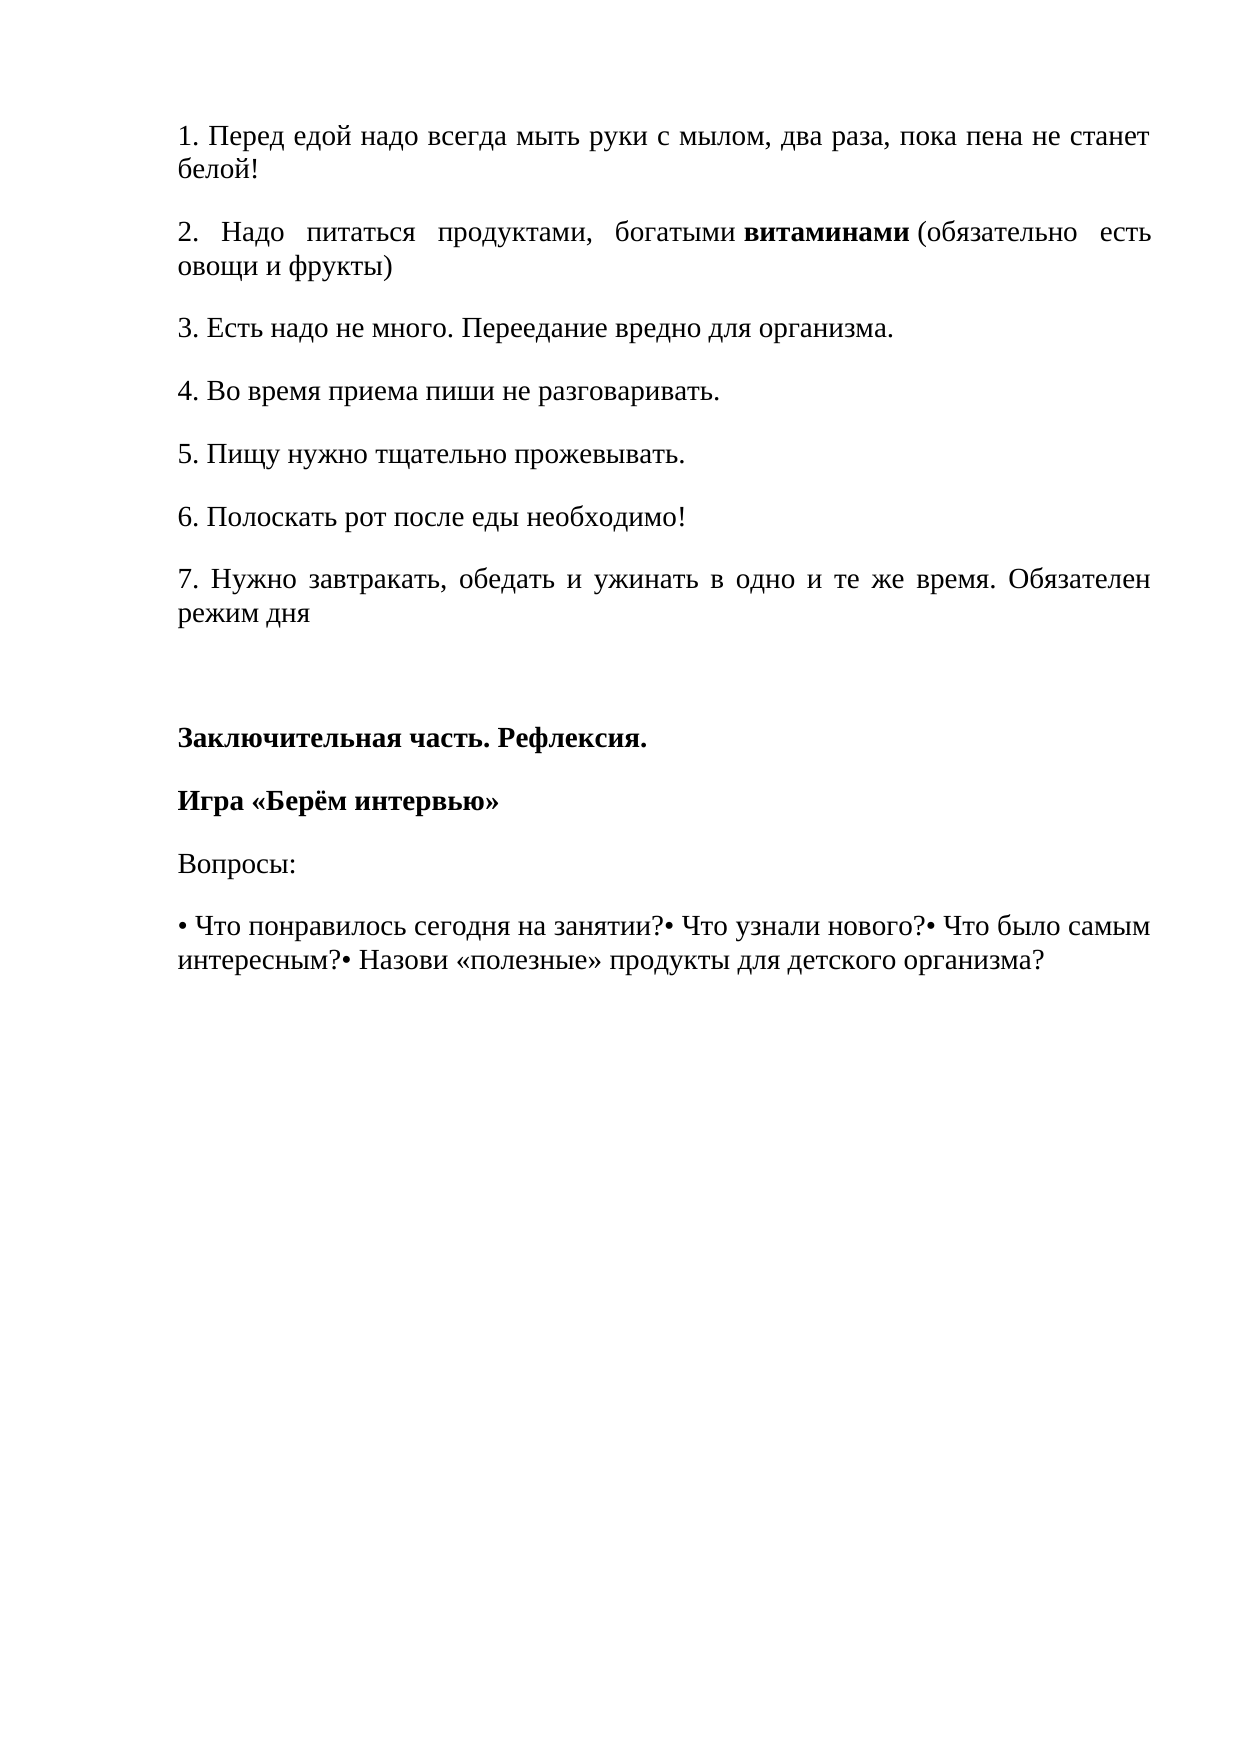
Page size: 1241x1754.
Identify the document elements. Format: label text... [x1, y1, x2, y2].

text Вопросы: [177, 846, 1152, 879]
text Заключительная часть. Рефлексия. [177, 720, 1152, 754]
text 3. Есть надо не много. Переедание вредно для организма. [177, 311, 1152, 344]
text • Что понравилось сегодня на занятии?• Что узнали нового?• Что было самым интересным?• Назови «полезные» продукты для детского организма? [177, 908, 1152, 976]
text 7. Нужно завтракать, обедать и ужинать в одно и те же время. Обязателен режим дня [177, 561, 1152, 628]
text 1. Перед едой надо всегда мыть руки с мылом, два раза, пока пена не станет белой! [177, 118, 1152, 185]
text 6. Полоскать рот после еды необходимо! [177, 499, 1152, 532]
text 4. Во время приема пиши не разговаривать. [177, 373, 1152, 407]
text 5. Пищу нужно тщательно прожевывать. [177, 436, 1152, 469]
text 2. Надо питаться продуктами, богатыми витаминами (обязательно есть овощи и фрукты) [177, 214, 1152, 281]
text Игра «Берём интервью» [177, 783, 1152, 817]
